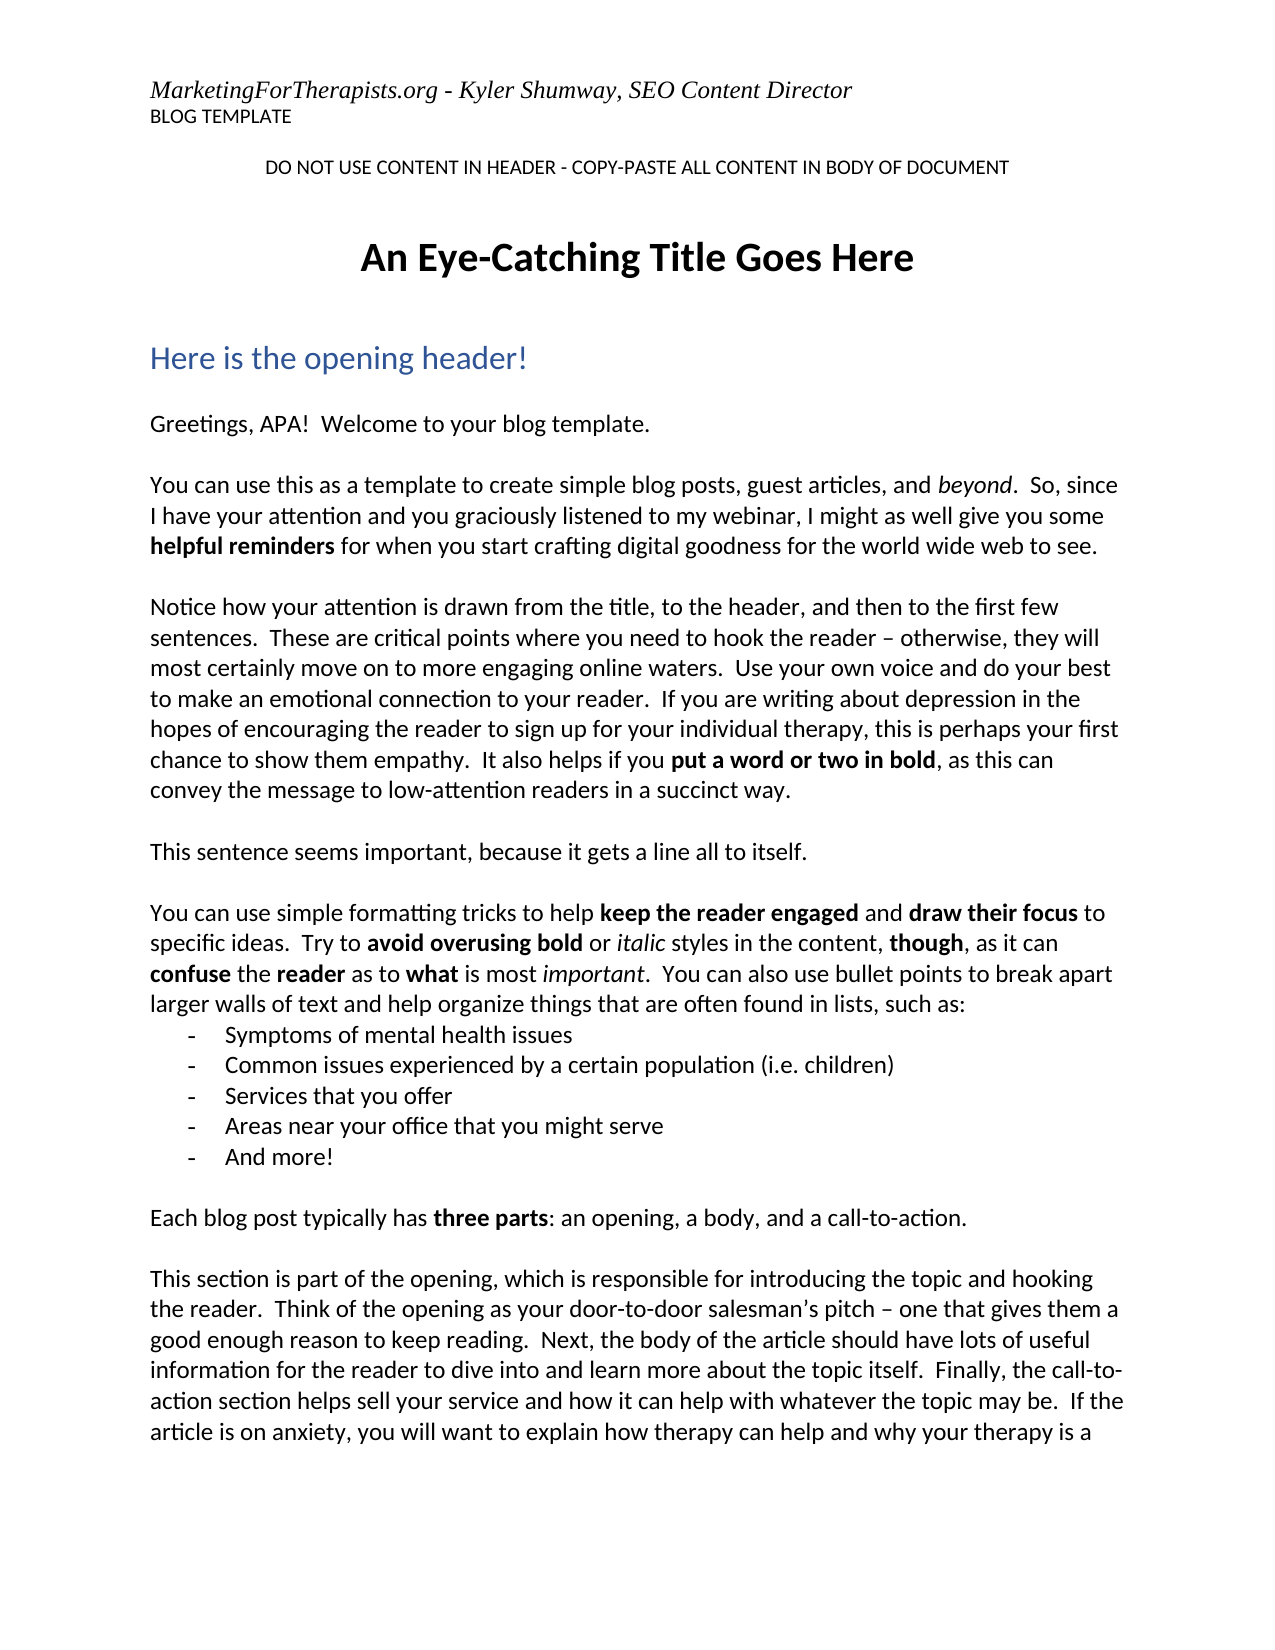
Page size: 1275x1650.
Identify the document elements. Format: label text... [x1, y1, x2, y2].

list Symptoms of mental health issues [187, 1019, 1125, 1049]
list And more! [187, 1141, 1125, 1171]
text Notice how your attention is drawn from the title, to the header, and then to the first few sentences. These are critical points where you need to hook the reader – otherwise, they will most certainly move on to more engaging online waters. Use your own voice and do your best to make an emotional connection to your reader. If you are writing about depression in the hopes of encouraging the reader to sign up for your individual therapy, this is perhaps your first chance to show them empathy. It also helps if you put a word or two in bold, as this can convey the message to low-attention readers in a succinct way. [150, 592, 1125, 805]
text This sentence seems important, because it gets a line all to itself. [150, 836, 1125, 866]
subtitle Here is the opening header! [150, 337, 1125, 378]
text You can use simple formatting tricks to help keep the reader engaged and draw their focus to specific ideas. Try to avoid overusing bold or italic styles in the content, though, as it can confuse the reader as to what is most important. You can also use bullet points to break apart larger walls of text and help organize things that are often found in lists, such as: [150, 897, 1125, 1019]
list Services that you offer [187, 1080, 1125, 1110]
text Each blog post typically has three parts: an opening, a body, and a call-to-action. [150, 1202, 1125, 1232]
text Greetings, APA! Welcome to your blog template. [150, 408, 1125, 439]
list Common issues experienced by a certain population (i.e. children) [187, 1049, 1125, 1080]
list Areas near your office that you might serve [187, 1110, 1125, 1141]
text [150, 1263, 1125, 1446]
text You can use this as a template to create simple blog posts, guest articles, and beyond. So, since I have your attention and you graciously listened to my webinar, I might as well give you some helpful reminders for when you start crafting digital goodness for the world wide web to see. [150, 469, 1125, 561]
text An Eye-Catching Title Goes Here [150, 231, 1125, 282]
